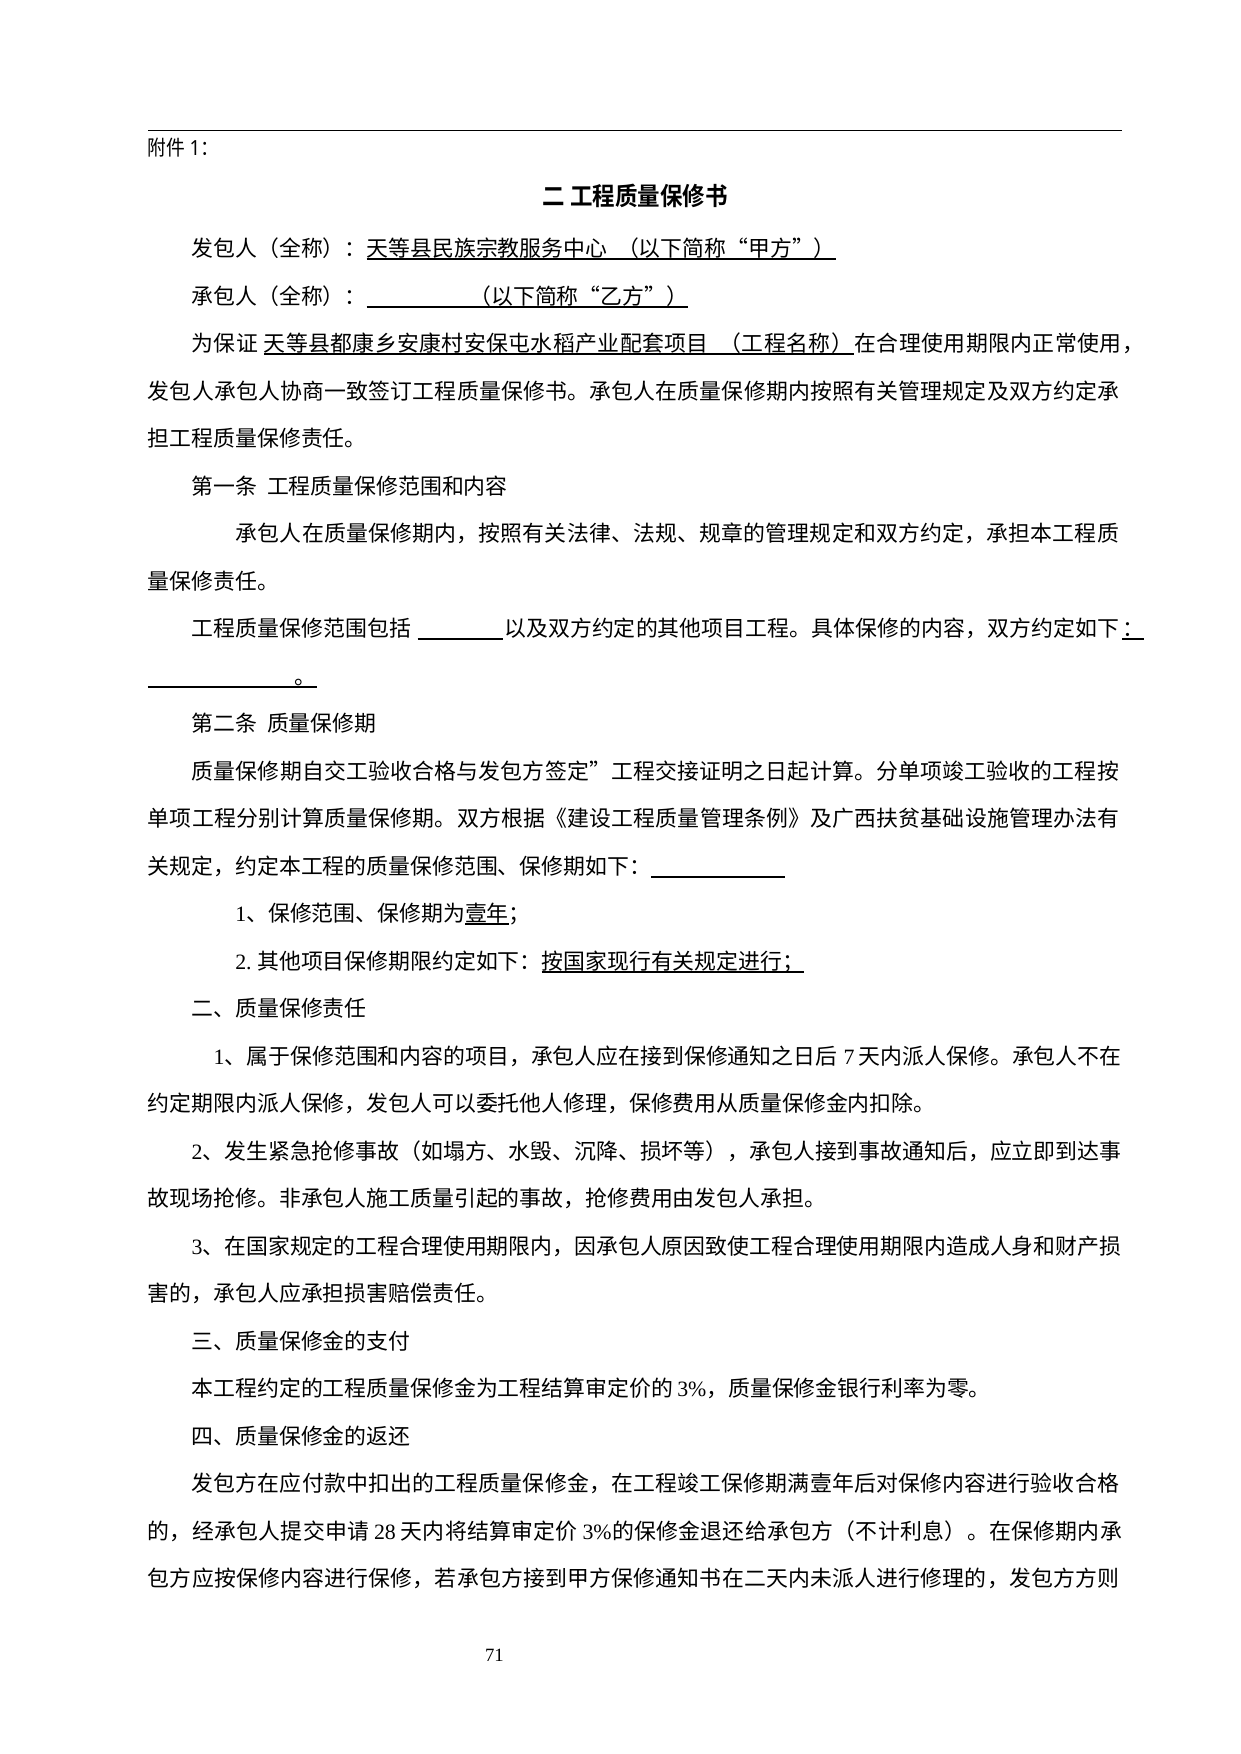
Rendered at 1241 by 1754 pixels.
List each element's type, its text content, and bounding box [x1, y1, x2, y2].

text 第一条 工程质量保修范围和内容 [148, 469, 1122, 500]
text 工程质量保修范围包括 以及双方约定的其他项目工程。具体保修的内容，双方约定如下： 。 [148, 611, 1122, 690]
text 三、质量保修金的支付 [148, 1324, 1122, 1355]
subtitle 二 工程质量保修书 [148, 177, 1122, 213]
text 1、保修范围、保修期为壹年； [148, 896, 1122, 928]
text 为保证 天等县都康乡安康村安保屯水稻产业配套项目 （工程名称）在合理使用期限内正常使用，发包人承包人协商一致签订工程质量保修书。承包人在质量保修期内按照有关管理规定及双方约定承担工程质量保修责任。 [148, 326, 1122, 453]
text 四、质量保修金的返还 [148, 1419, 1122, 1450]
text 第二条 质量保修期 [148, 706, 1122, 738]
text 承包人（全称）： （以下简称“乙方”） [148, 279, 1122, 310]
text 质量保修期自交工验收合格与发包方签定”工程交接证明之日起计算。分单项竣工验收的工程按单项工程分别计算质量保修期。双方根据《建设工程质量管理条例》及广西扶贫基础设施管理办法有关规定，约定本工程的质量保修范围、保修期如下： [148, 754, 1122, 880]
text 承包人在质量保修期内，按照有关法律、法规、规章的管理规定和双方约定，承担本工程质量保修责任。 [148, 516, 1122, 595]
text 2. 其他项目保修期限约定如下：按国家现行有关规定进行； [148, 944, 1122, 975]
text 1、属于保修范围和内容的项目，承包人应在接到保修通知之日后7天内派人保修。承包人不在约定期限内派人保修，发包人可以委托他人修理，保修费用从质量保修金内扣除。 [148, 1039, 1122, 1118]
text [148, 1466, 1122, 1593]
subtitle 附件1： [148, 131, 1122, 162]
text 发包人（全称）：天等县民族宗教服务中心 （以下简称“甲方”） [148, 231, 1122, 263]
text 本工程约定的工程质量保修金为工程结算审定价的3%，质量保修金银行利率为零。 [148, 1371, 1122, 1403]
text 2、发生紧急抢修事故（如塌方、水毁、沉降、损坏等），承包人接到事故通知后，应立即到达事故现场抢修。非承包人施工质量引起的事故，抢修费用由发包人承担。 [148, 1134, 1122, 1213]
text 3、在国家规定的工程合理使用期限内，因承包人原因致使工程合理使用期限内造成人身和财产损害的，承包人应承担损害赔偿责任。 [148, 1229, 1122, 1308]
text 二、质量保修责任 [148, 991, 1122, 1023]
